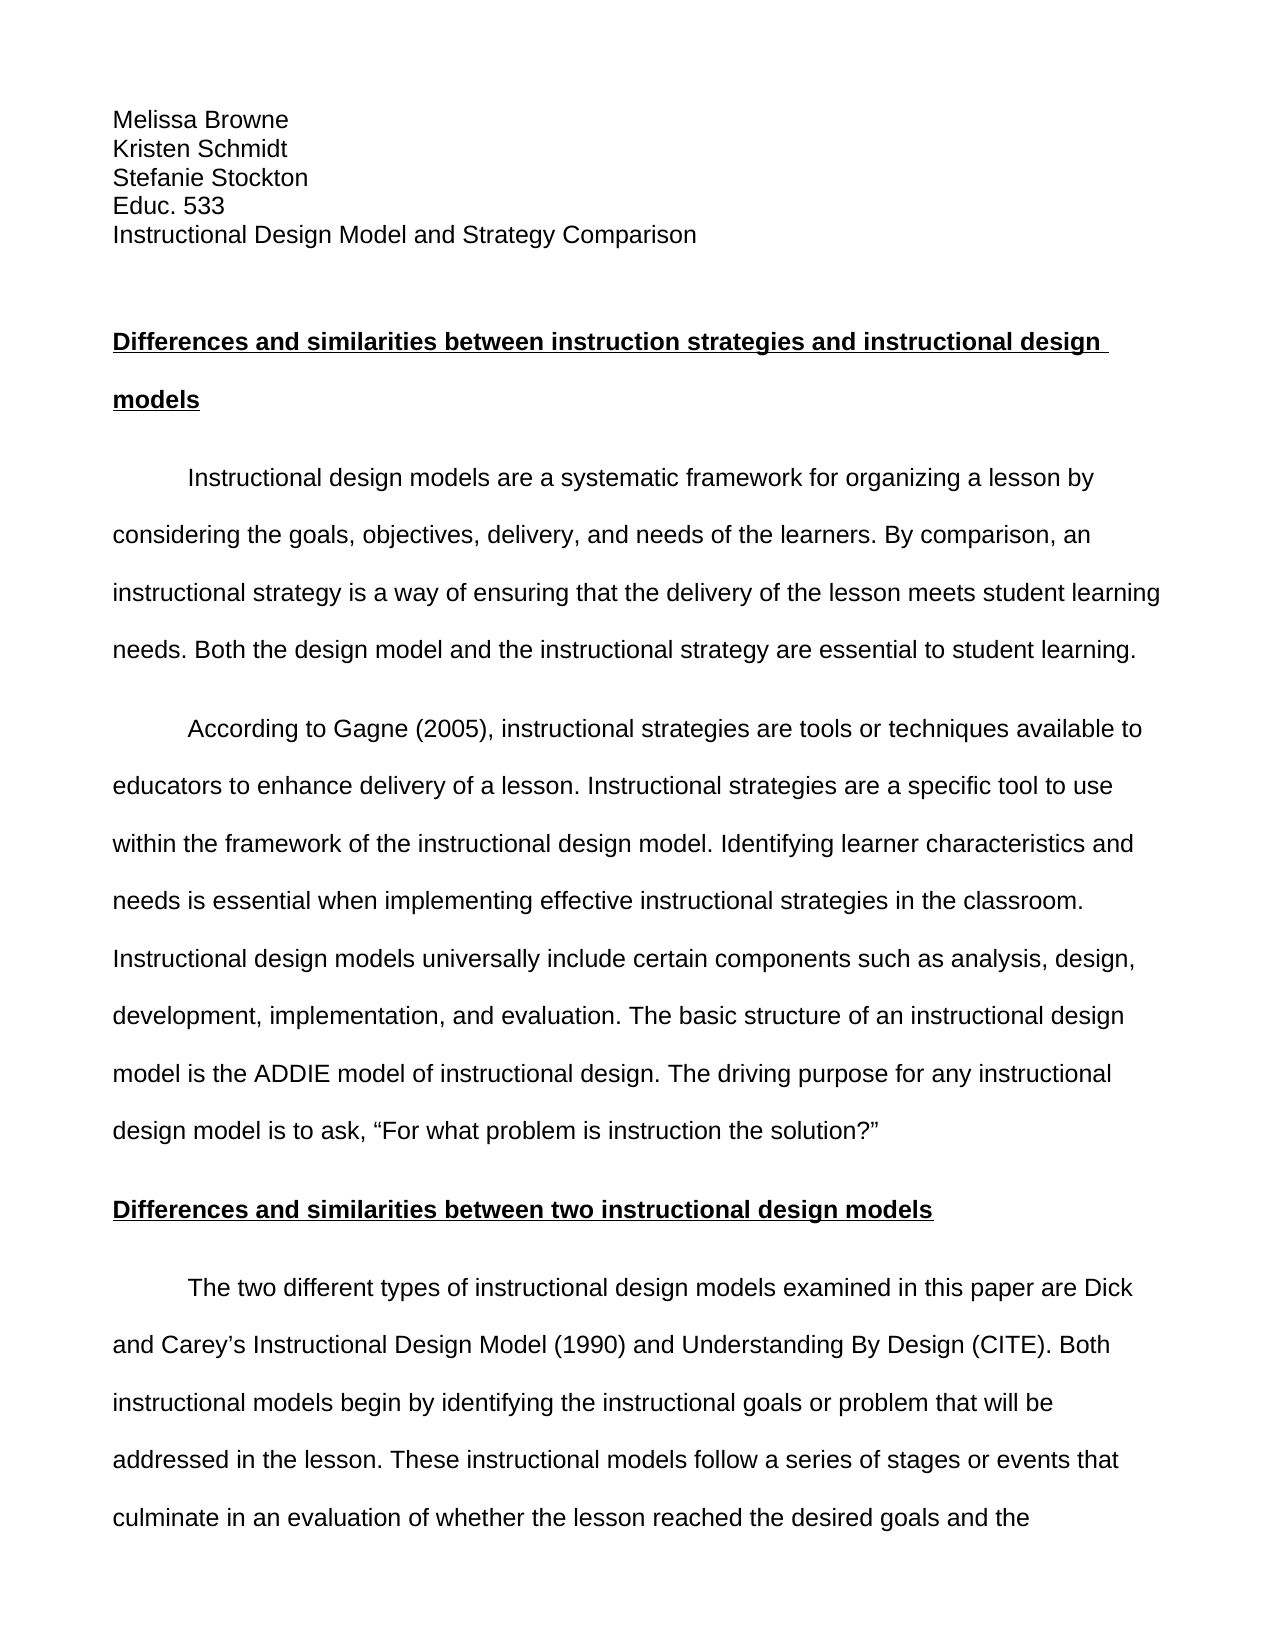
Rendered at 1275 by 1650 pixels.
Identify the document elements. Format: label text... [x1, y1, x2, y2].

text Educ. 533 [112, 191, 1162, 220]
text Kristen Schmidt [112, 134, 1162, 162]
text According to Gagne (2005), instructional strategies are tools or techniques available to educators to enhance delivery of a lesson. Instructional strategies are a specific tool to use within the framework of the instructional design model. Identifying learner characteristics and needs is essential when implementing effective instructional strategies in the classroom. Instructional design models universally include certain components such as analysis, design, development, implementation, and evaluation. The basic structure of an instructional design model is the ADDIE model of instructional design. The driving purpose for any instructional design model is to ask, “For what problem is instruction the solution?” [112, 714, 1162, 1145]
text Differences and similarities between instruction strategies and instructional design models [112, 327, 1162, 413]
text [112, 1273, 1162, 1532]
text Melissa Browne [112, 105, 1162, 134]
text Instructional design models are a systematic framework for organizing a lesson by considering the goals, objectives, delivery, and needs of the learners. By comparison, an instructional strategy is a way of ensuring that the delivery of the lesson meets student learning needs. Both the design model and the instructional strategy are essential to student learning. [112, 463, 1162, 664]
text Stefanie Stockton [112, 162, 1162, 191]
text Instructional Design Model and Strategy Comparison [112, 220, 1162, 249]
text Differences and similarities between two instructional design models [112, 1194, 1162, 1223]
